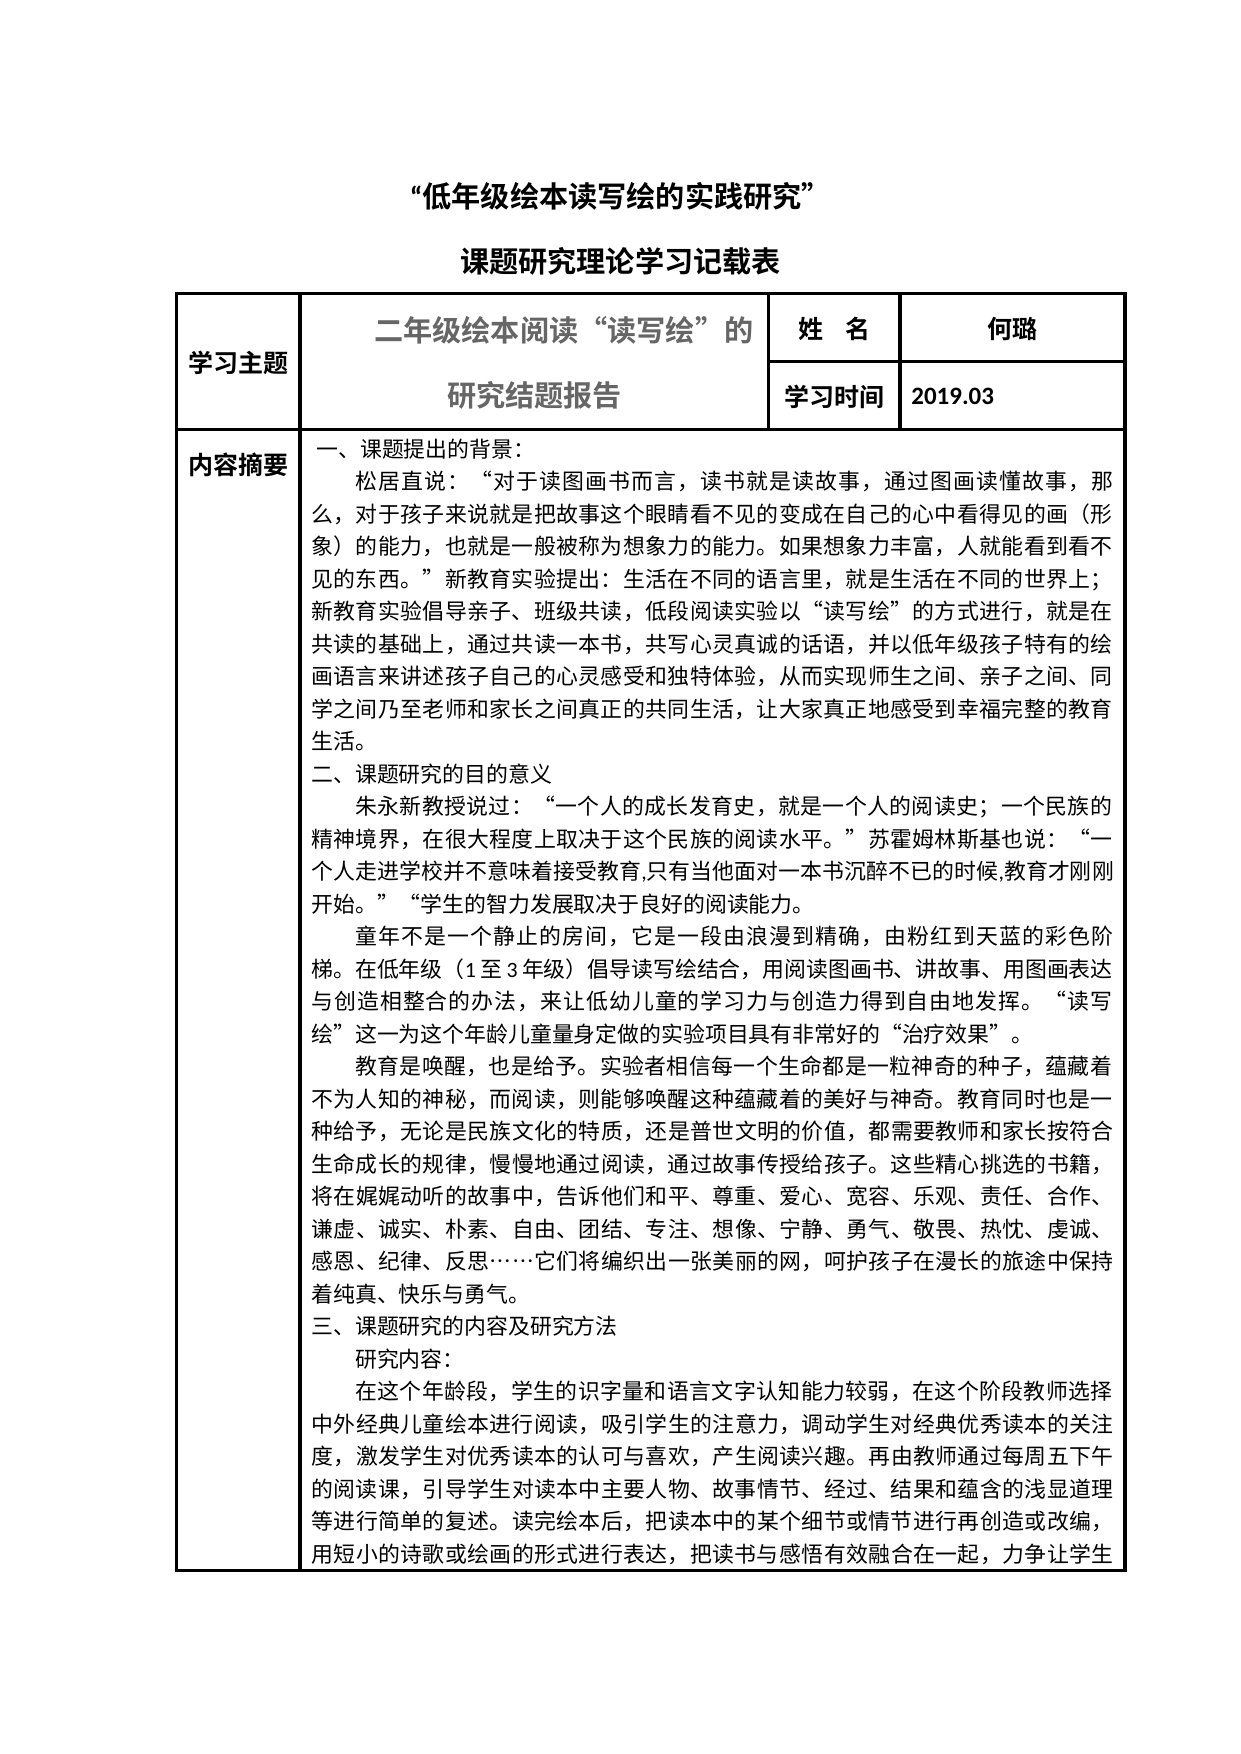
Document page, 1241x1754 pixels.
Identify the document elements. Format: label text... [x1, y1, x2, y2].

table_cell 学习时间 [770, 363, 898, 428]
text 课题研究理论学习记载表 [187, 227, 1053, 292]
table_header 姓 名 [770, 295, 898, 360]
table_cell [302, 431, 1123, 1569]
table_header 何璐 [902, 295, 1123, 360]
table_header 学习主题 [178, 295, 298, 428]
table_cell 2019.03 [902, 363, 1123, 428]
table_cell 内容摘要 [178, 431, 298, 1569]
table_header 二年级绘本阅读“读写绘”的研究结题报告 [302, 295, 767, 428]
text “低年级绘本读写绘的实践研究” [187, 162, 1053, 227]
